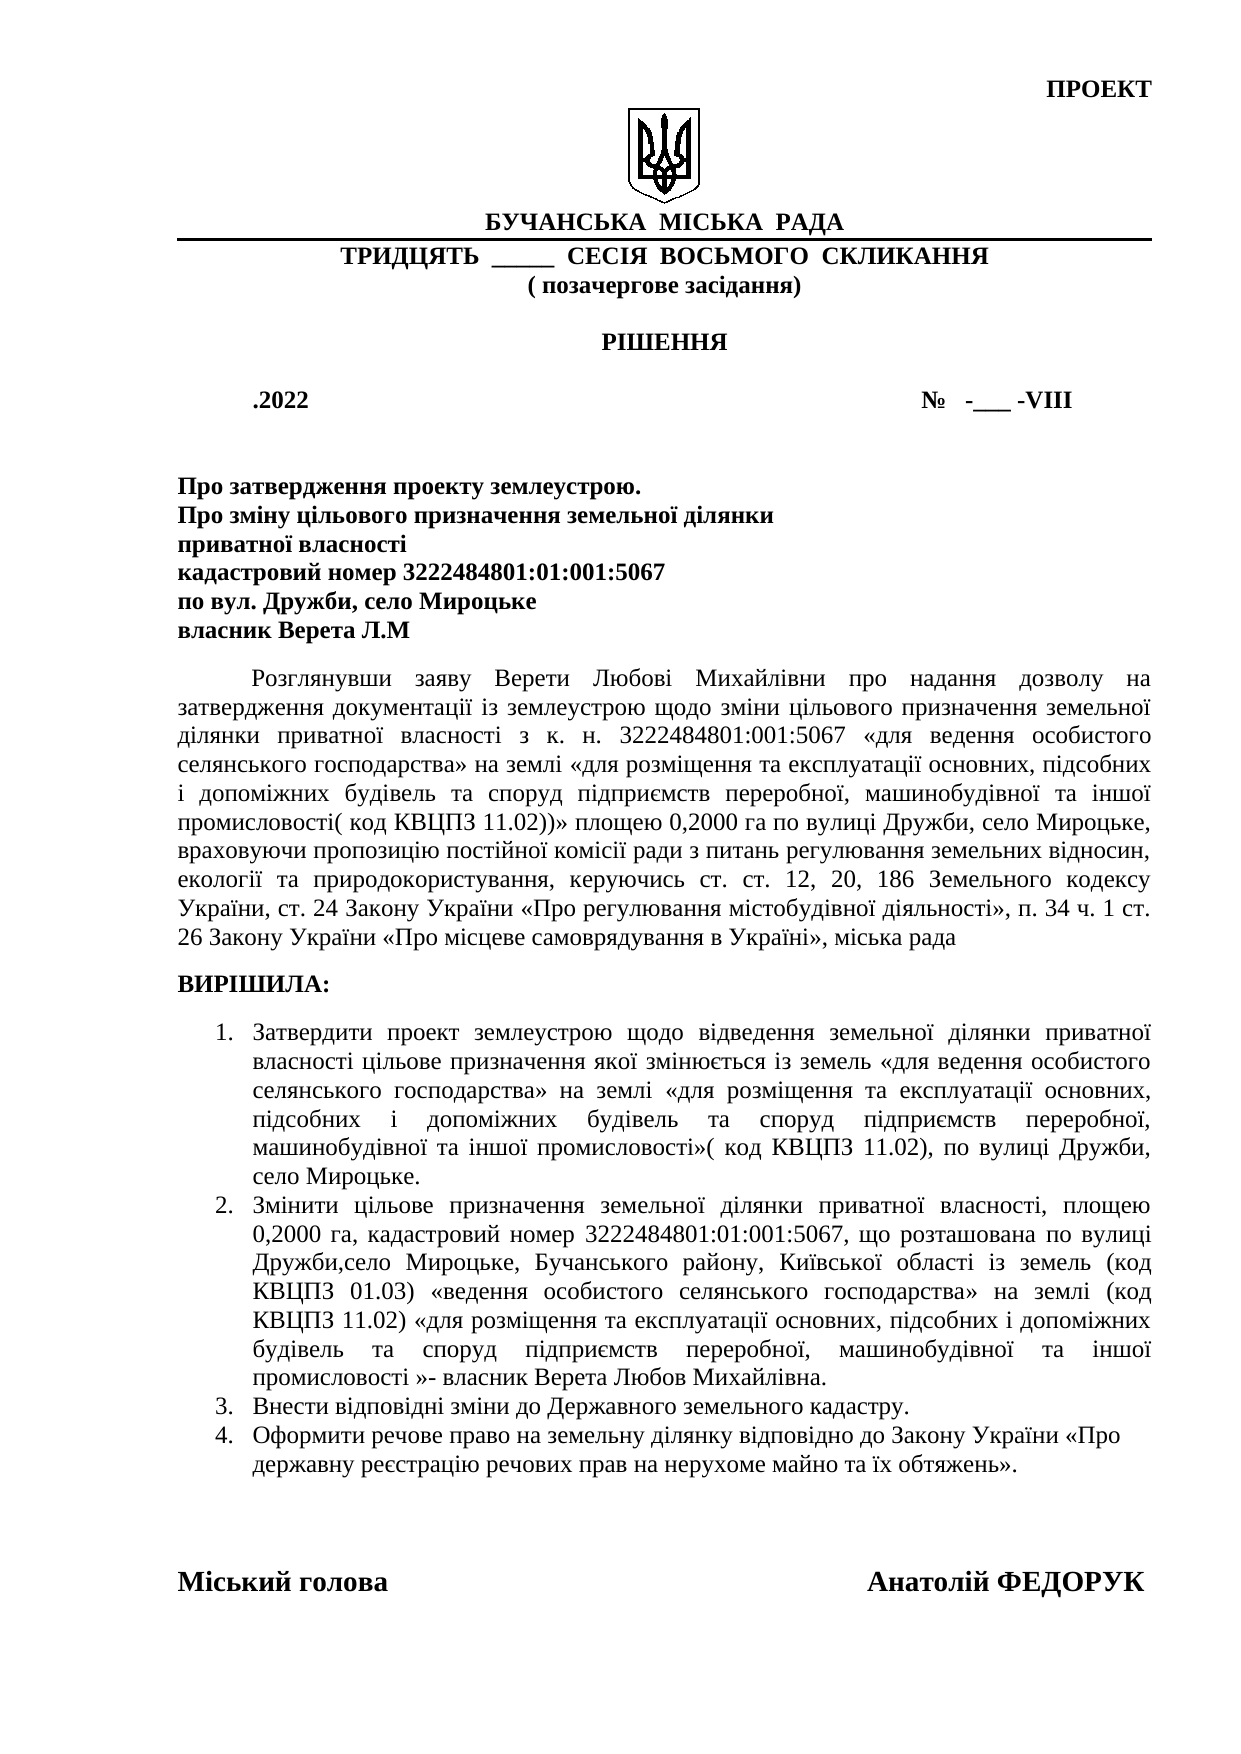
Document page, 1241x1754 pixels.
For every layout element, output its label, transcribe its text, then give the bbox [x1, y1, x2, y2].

text БУЧАНСЬКА МІСЬКА РАДА [177, 207, 1152, 238]
text по вул. Дружби, село Мироцьке [177, 586, 1152, 615]
text Про затвердження проекту землеустрою. [177, 471, 1152, 500]
text .2022 № -___ -VІІІ [177, 385, 1152, 414]
text власник Верета Л.М [177, 615, 1152, 644]
list Оформити речове право на земельну ділянку відповідно до Закону України «Про державну реєстрацію речових прав на нерухоме майно та їх обтяжень». [215, 1420, 1152, 1477]
text приватної власності [177, 529, 1152, 557]
list Змінити цільове призначення земельної ділянки приватної власності, площею 0,2000 га, кадастровий номер 3222484801:01:001:5067, що розташована по вулиці Дружби,село Мироцьке, Бучанського району, Київської області із земель (код КВЦПЗ 01.03) «ведення особистого селянського господарства» на землі (код КВЦПЗ 11.02) «для розміщення та експлуатації основних, підсобних і допоміжних будівель та споруд підприємств переробної, машинобудівної та іншої промисловості »- власник Верета Любов Михайлівна. [215, 1190, 1152, 1391]
text Розглянувши заяву Верети Любові Михайлівни про надання дозволу на затвердження документації із землеустрою щодо зміни цільового призначення земельної ділянки приватної власності з к. н. 3222484801:001:5067 «для ведення особистого селянського господарства» на землі «для розміщення та експлуатації основних, підсобних і допоміжних будівель та споруд підприємств переробної, машинобудівної та іншої промисловості( код КВЦПЗ 11.02))» площею 0,2000 га по вулиці Дружби, село Мироцьке, враховуючи пропозицію постійної комісії ради з питань регулювання земельних відносин, екології та природокористування, керуючись ст. ст. 12, 20, 186 Земельного кодексу України, ст. 24 Закону України «Про регулювання містобудівної діяльності», п. 34 ч. 1 ст. 26 Закону України «Про місцеве самоврядування в Україні», міська рада [177, 663, 1152, 950]
text ВИРІШИЛА: [177, 969, 1152, 998]
list Затвердити проект землеустрою щодо відведення земельної ділянки приватної власності цільове призначення якої змінюється із земель «для ведення особистого селянського господарства» на землі «для розміщення та експлуатації основних, підсобних і допоміжних будівель та споруд підприємств переробної, машинобудівної та іншої промисловості»( код КВЦПЗ 11.02), по вулиці Дружби, село Мироцьке. [215, 1017, 1152, 1190]
text Про зміну цільового призначення земельної ділянки [177, 500, 1152, 529]
text ПРОЕКТ [177, 74, 1152, 103]
text РІШЕННЯ [177, 327, 1152, 356]
text ТРИДЦЯТЬ _____ СЕСІЯ ВОСЬМОГО СКЛИКАННЯ [177, 241, 1152, 270]
text кадастровий номер 3222484801:01:001:5067 [177, 557, 1152, 586]
text ( позачергове засідання) [177, 270, 1152, 299]
list Внести відповідні зміни до Державного земельного кадастру. [215, 1391, 1152, 1420]
text Міський голова Анатолій ФЕДОРУК [177, 1564, 1152, 1597]
